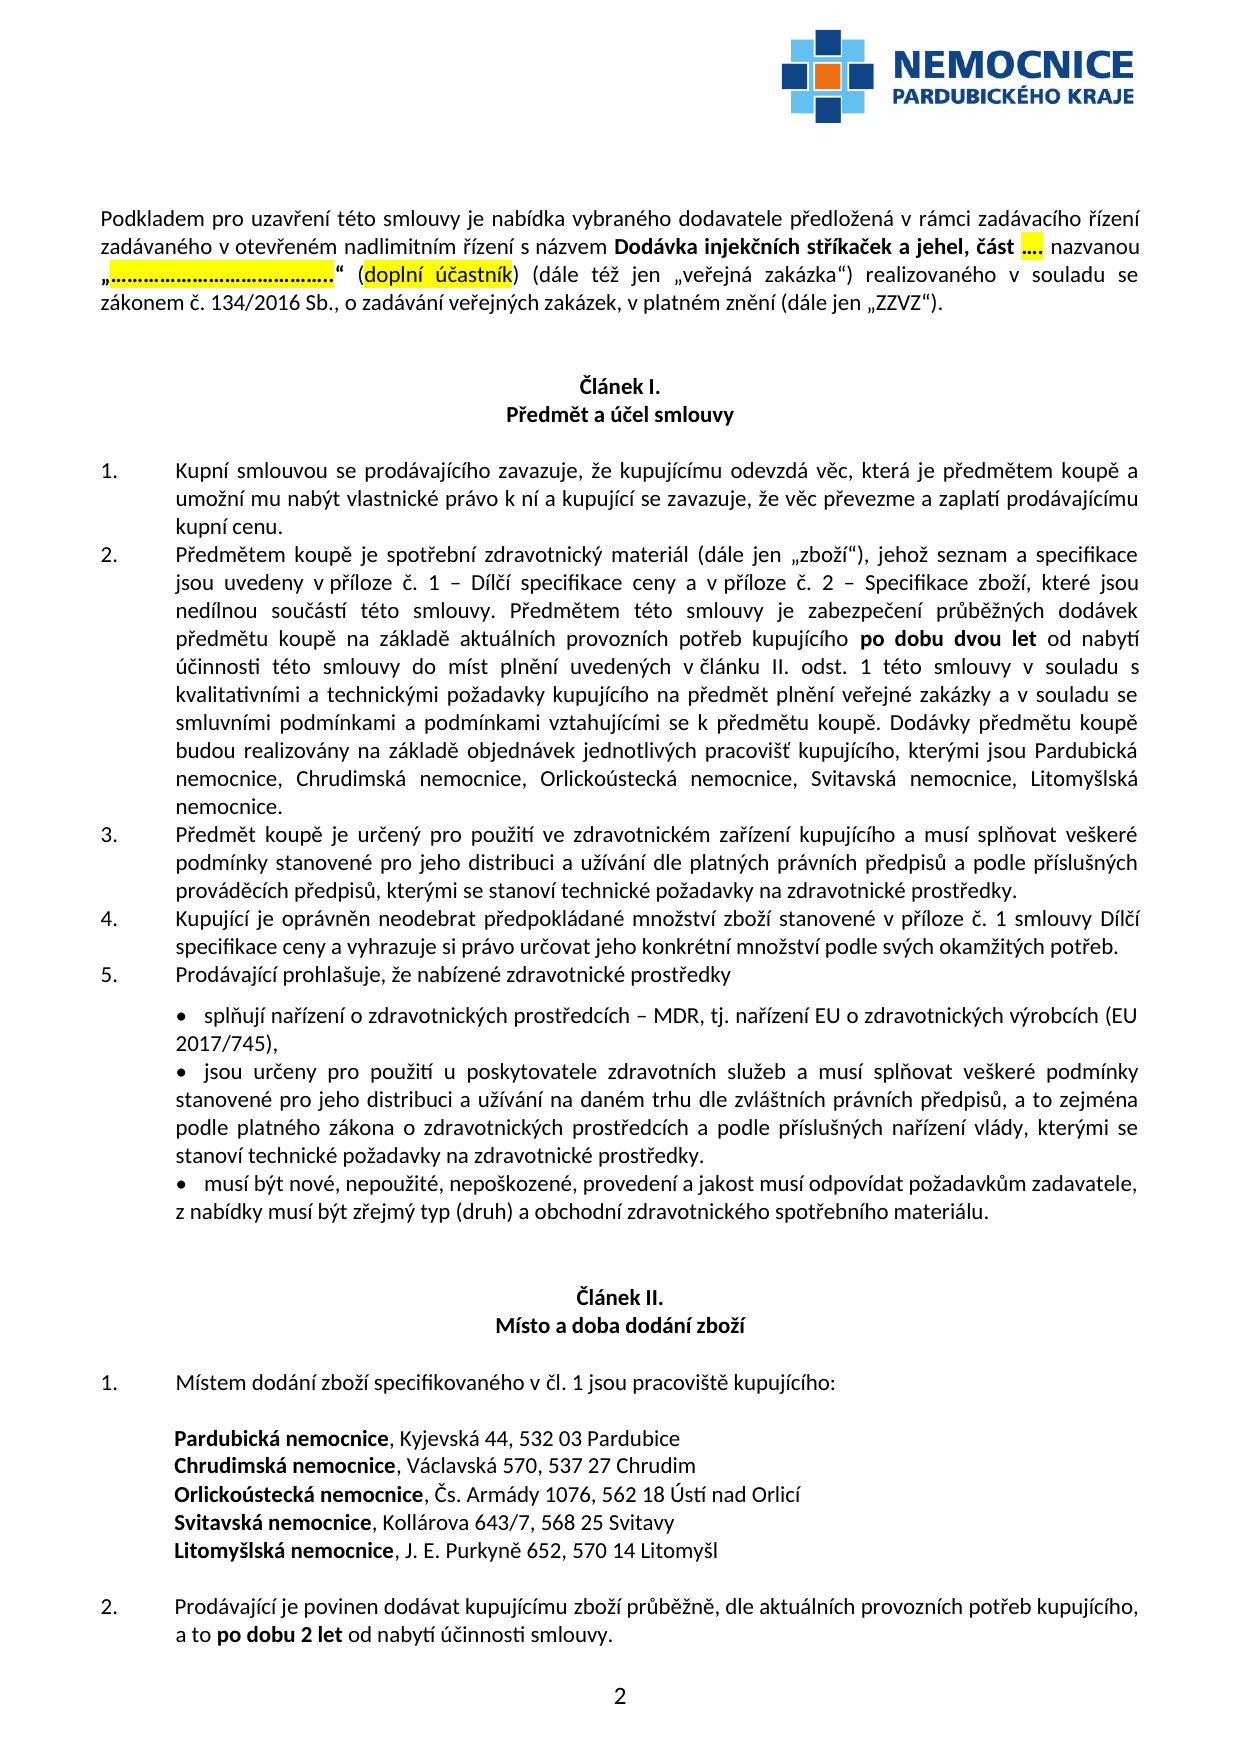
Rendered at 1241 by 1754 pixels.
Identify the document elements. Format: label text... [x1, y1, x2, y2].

list Kupní smlouvou se prodávajícího zavazuje, že kupujícímu odevzdá věc, která je předmětem koupě a umožní mu nabýt vlastnické právo k ní a kupující se zavazuje, že věc převezme a zaplatí prodávajícímu kupní cenu. [100, 456, 1140, 540]
title Místo a doba dodání zboží [100, 1312, 1140, 1339]
text Chrudimská nemocnice, Václavská 570, 537 27 Chrudim [100, 1452, 1140, 1480]
list Prodávající je povinen dodávat kupujícímu zboží průběžně, dle aktuálních provozních potřeb kupujícího, a to po dobu 2 let od nabytí účinnosti smlouvy. [100, 1592, 1140, 1648]
list Místem dodání zboží specifikovaného v čl. 1 jsou pracoviště kupujícího: [100, 1368, 1140, 1396]
text Orlickoústecká nemocnice, Čs. Armády 1076, 562 18 Ústí nad Orlicí [100, 1480, 1140, 1508]
title Předmět a účel smlouvy [100, 400, 1140, 428]
text Pardubická nemocnice, Kyjevská 44, 532 03 Pardubice [100, 1424, 1140, 1452]
list Prodávající prohlašuje, že nabízené zdravotnické prostředky [100, 960, 1140, 988]
list Předmět koupě je určený pro použití ve zdravotnickém zařízení kupujícího a musí splňovat veškeré podmínky stanovené pro jeho distribuci a užívání dle platných právních předpisů a podle příslušných prováděcích předpisů, kterými se stanoví technické požadavky na zdravotnické prostředky. [100, 820, 1140, 904]
title Článek II. [100, 1283, 1140, 1312]
text Podkladem pro uzavření této smlouvy je nabídka vybraného dodavatele předložená v rámci zadávacího řízení zadávaného v otevřeném nadlimitním řízení s názvem Dodávka injekčních stříkaček a jehel, část …. nazvanou „…………………………………..“ (doplní účastník) (dále též jen „veřejná zakázka“) realizovaného v souladu se zákonem č. 134/2016 Sb., o zadávání veřejných zakázek, v platném znění (dále jen „ZZVZ“). [100, 204, 1140, 316]
picture [780, 28, 1134, 124]
list • splňují nařízení o zdravotnických prostředcích – MDR, tj. nařízení EU o zdravotnických výrobcích (EU 2017/745), [175, 1001, 1140, 1057]
text Svitavská nemocnice, Kollárova 643/7, 568 25 Svitavy [100, 1508, 1140, 1536]
list • jsou určeny pro použití u poskytovatele zdravotních služeb a musí splňovat veškeré podmínky stanovené pro jeho distribuci a užívání na daném trhu dle zvláštních právních předpisů, a to zejména podle platného zákona o zdravotnických prostředcích a podle příslušných nařízení vlády, kterými se stanoví technické požadavky na zdravotnické prostředky. [175, 1057, 1140, 1169]
title Článek I. [100, 372, 1140, 400]
list • musí být nové, nepoužité, nepoškozené, provedení a jakost musí odpovídat požadavkům zadavatele, z nabídky musí být zřejmý typ (druh) a obchodní zdravotnického spotřebního materiálu. [175, 1169, 1140, 1225]
list Předmětem koupě je spotřební zdravotnický materiál (dále jen „zboží“), jehož seznam a specifikace jsou uvedeny v příloze č. 1 – Dílčí specifikace ceny a v příloze č. 2 – Specifikace zboží, které jsou nedílnou součástí této smlouvy. Předmětem této smlouvy je zabezpečení průběžných dodávek předmětu koupě na základě aktuálních provozních potřeb kupujícího po dobu dvou let od nabytí účinnosti této smlouvy do míst plnění uvedených v článku II. odst. 1 této smlouvy v souladu s kvalitativními a technickými požadavky kupujícího na předmět plnění veřejné zakázky a v souladu se smluvními podmínkami a podmínkami vztahujícími se k předmětu koupě. Dodávky předmětu koupě budou realizovány na základě objednávek jednotlivých pracovišť kupujícího, kterými jsou Pardubická nemocnice, Chrudimská nemocnice, Orlickoústecká nemocnice, Svitavská nemocnice, Litomyšlská nemocnice. [100, 540, 1140, 820]
text Litomyšlská nemocnice, J. E. Purkyně 652, 570 14 Litomyšl [100, 1536, 1140, 1564]
list Kupující je oprávněn neodebrat předpokládané množství zboží stanovené v příloze č. 1 smlouvy Dílčí specifikace ceny a vyhrazuje si právo určovat jeho konkrétní množství podle svých okamžitých potřeb. [100, 904, 1140, 960]
